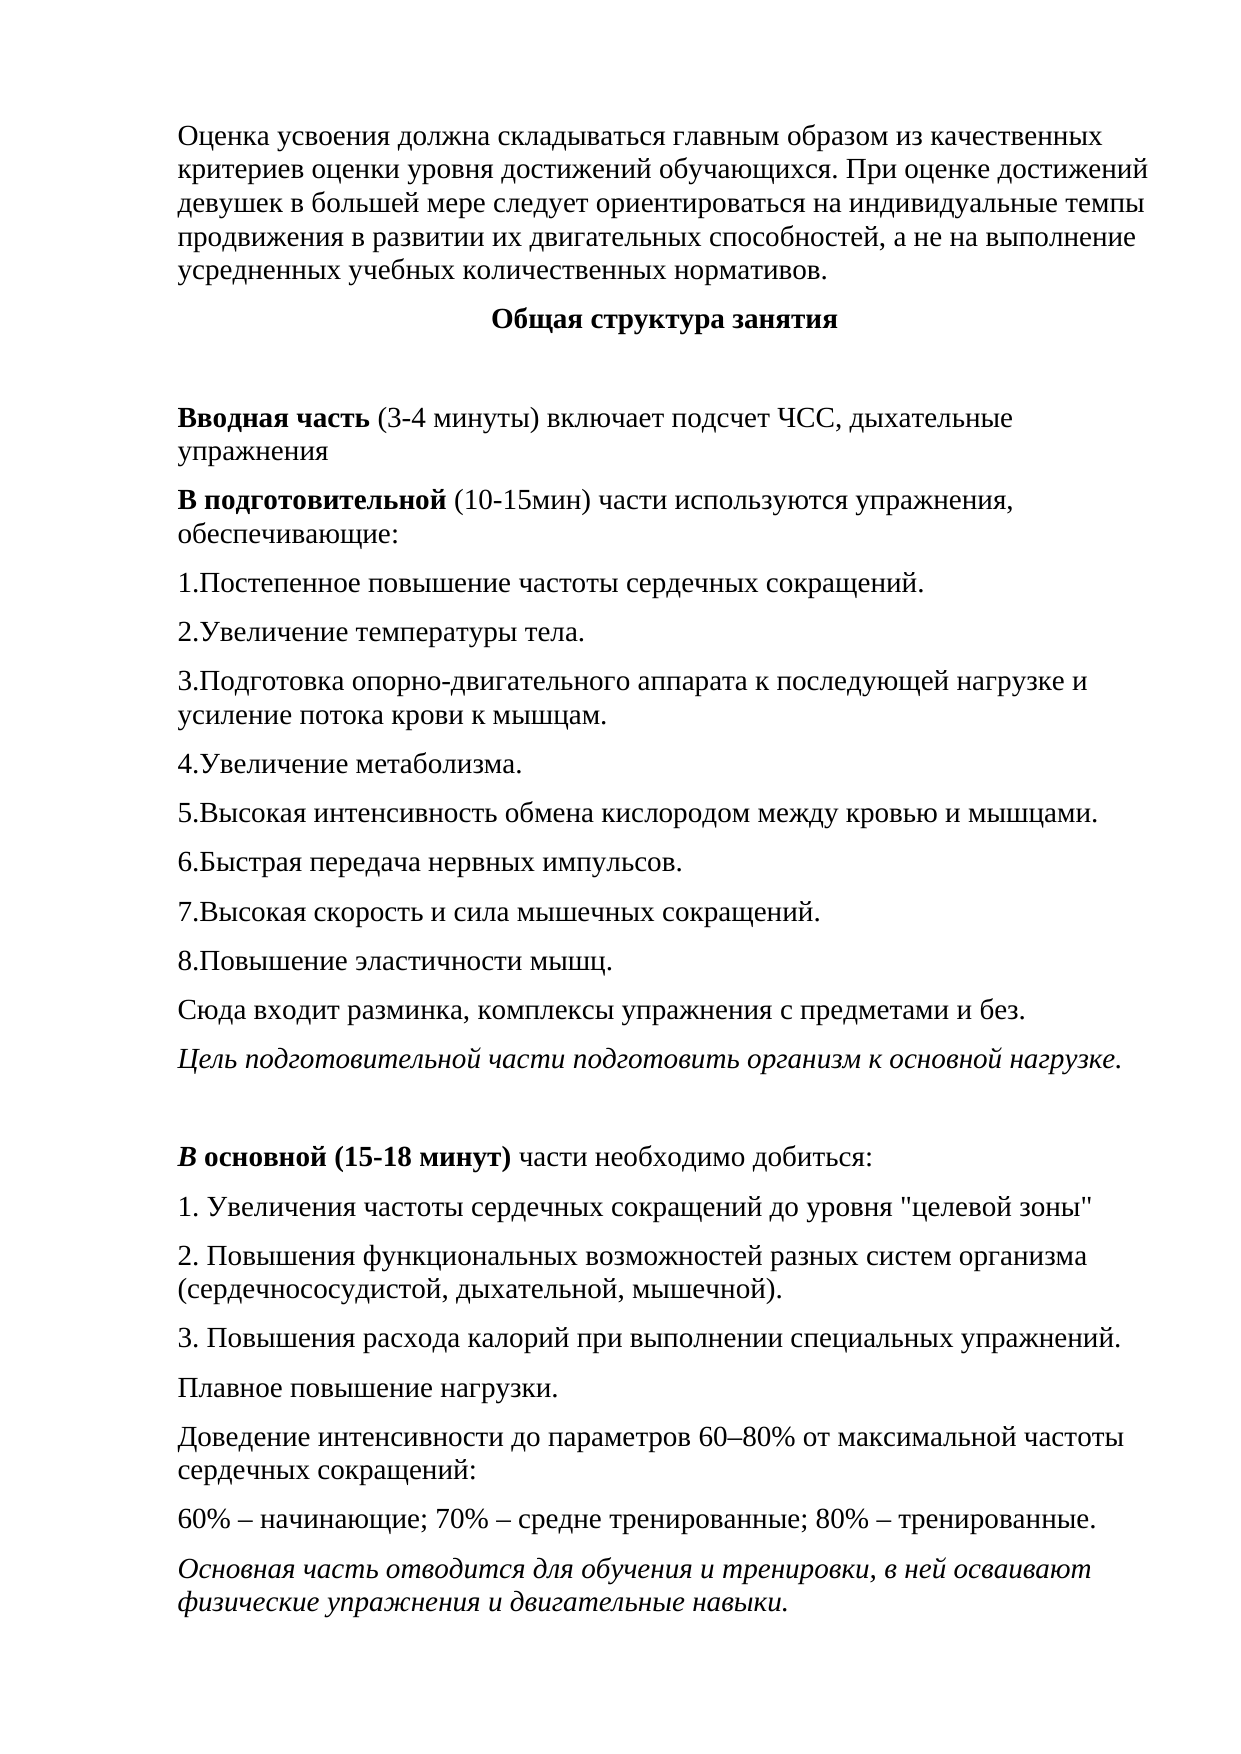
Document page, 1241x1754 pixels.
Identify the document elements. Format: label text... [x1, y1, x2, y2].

text Плавное повышение нагрузки. [177, 1370, 1152, 1403]
text В подготовительной (10-15мин) части используются упражнения, обеспечивающие: [177, 482, 1152, 549]
text 1. Увеличения частоты сердечных сокращений до уровня "целевой зоны" [177, 1189, 1152, 1222]
text 60% – начинающие; 70% – средне тренированные; 80% – тренированные. [177, 1502, 1152, 1535]
text 6.Быстрая передача нервных импульсов. [177, 844, 1152, 878]
text 1.Постепенное повышение частоты сердечных сокращений. [177, 565, 1152, 599]
text Сюда входит разминка, комплексы упражнения с предметами и без. [177, 992, 1152, 1026]
text 4.Увеличение метаболизма. [177, 746, 1152, 780]
text 2. Повышения функциональных возможностей разных систем организма (сердечнососудистой, дыхательной, мышечной). [177, 1238, 1152, 1305]
text Доведение интенсивности до параметров 60–80% от максимальной частоты сердечных сокращений: [177, 1419, 1152, 1486]
text Общая структура занятия [177, 301, 1152, 335]
text Основная часть отводится для обучения и тренировки, в ней осваивают физические упражнения и двигательные навыки. [177, 1551, 1152, 1618]
text 7.Высокая скорость и сила мышечных сокращений. [177, 894, 1152, 927]
text В основной (15-18 минут) части необходимо добиться: [177, 1139, 1152, 1173]
text 3. Повышения расхода калорий при выполнении специальных упражнений. [177, 1321, 1152, 1354]
text 2.Увеличение температуры тела. [177, 614, 1152, 648]
text 5.Высокая интенсивность обмена кислородом между кровью и мышцами. [177, 795, 1152, 829]
text 3.Подготовка опорно-двигательного аппарата к последующей нагрузке и усиление потока крови к мышцам. [177, 663, 1152, 731]
text 8.Повышение эластичности мышц. [177, 943, 1152, 976]
text Цель подготовительной части подготовить организм к основной нагрузке. [177, 1041, 1152, 1075]
text Оценка усвоения должна складываться главным образом из качественных критериев оценки уровня достижений обучающихся. При оценке достижений девушек в большей мере следует ориентироваться на индивидуальные темпы продвижения в развитии их двигательных способностей, а не на выполнение усредненных учебных количественных нормативов. [177, 118, 1152, 286]
text Вводная часть (3-4 минуты) включает подсчет ЧСС, дыхательные упражнения [177, 400, 1152, 467]
